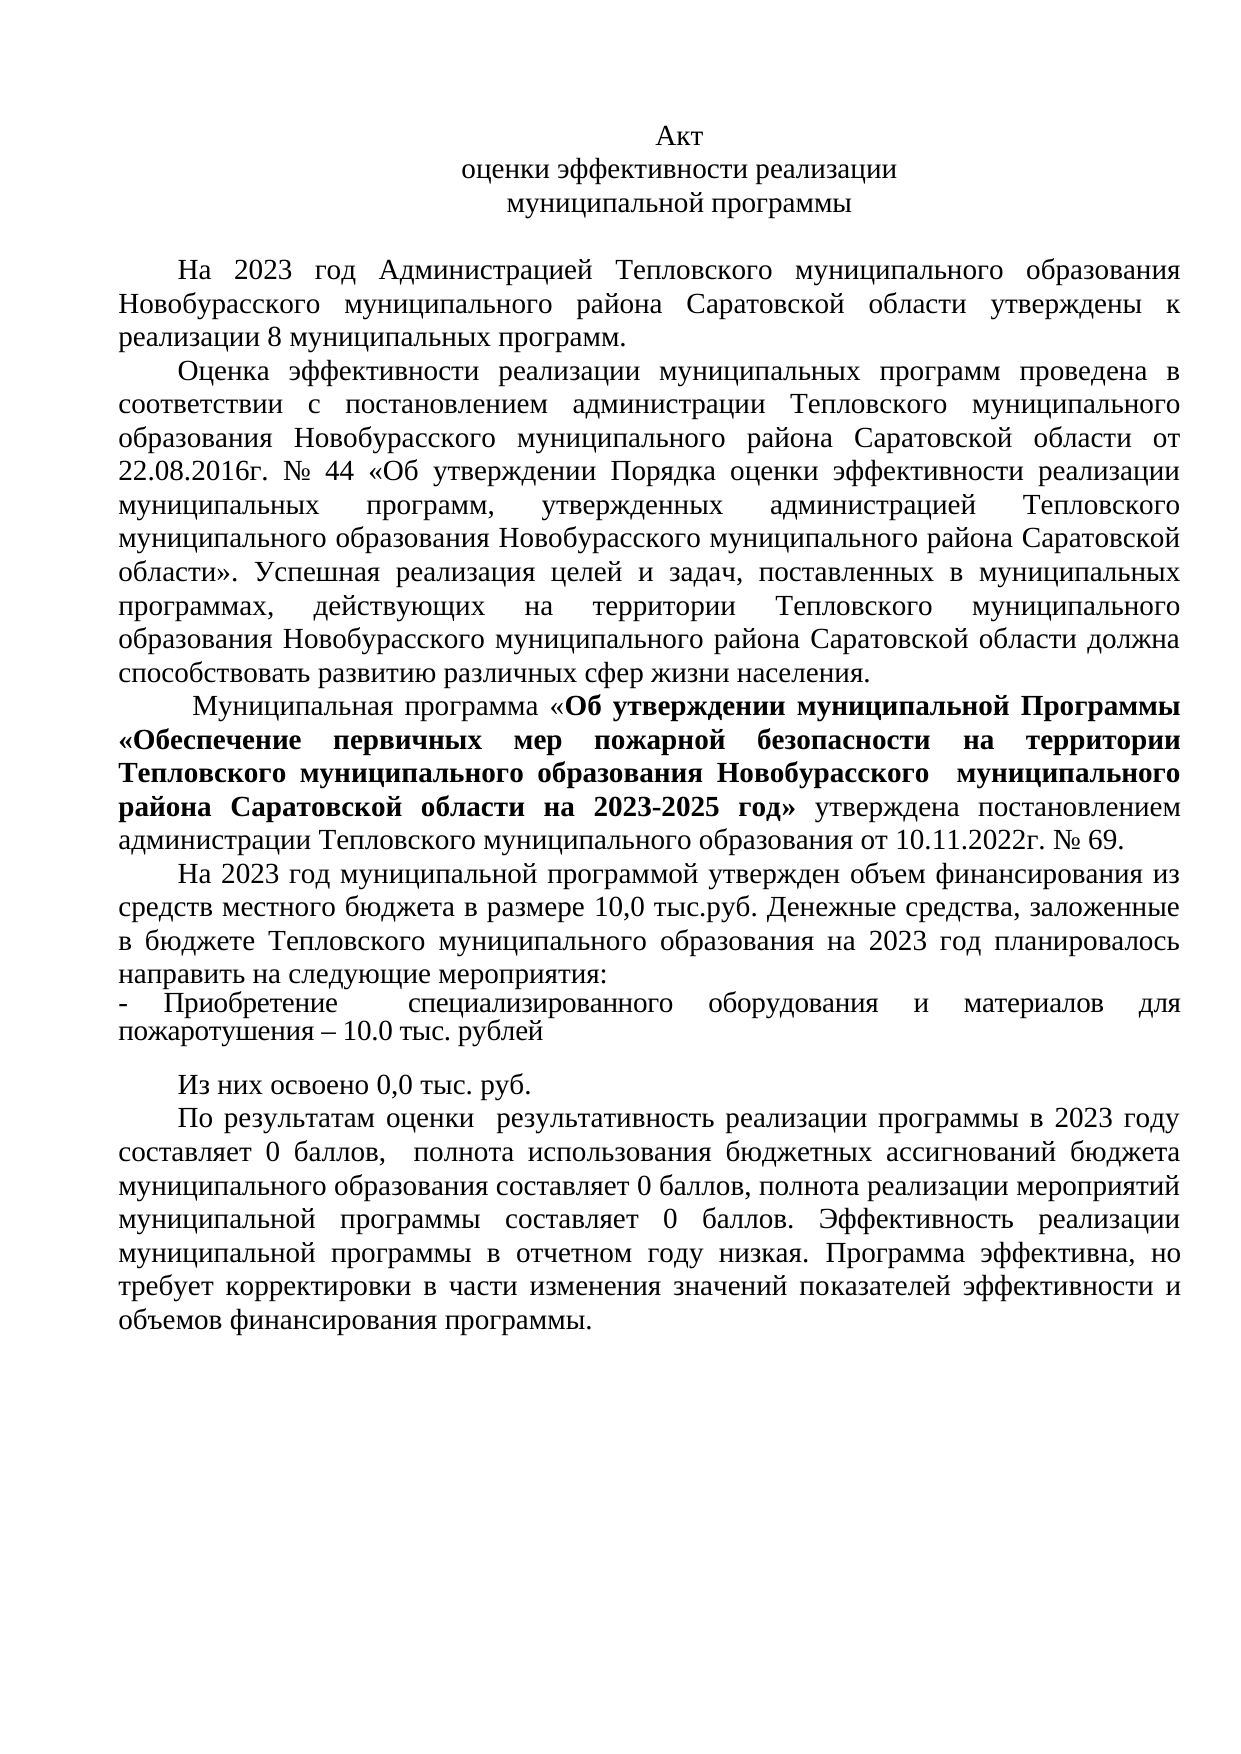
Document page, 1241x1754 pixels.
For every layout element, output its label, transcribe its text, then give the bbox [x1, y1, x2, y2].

text Акт [118, 118, 1181, 152]
text На 2023 год Администрацией Тепловского муниципального образования Новобурасского муниципального района Саратовской области утверждены к реализации 8 муниципальных программ. [118, 252, 1181, 353]
text Оценка эффективности реализации муниципальных программ проведена в соответствии с постановлением администрации Тепловского муниципального образования Новобурасского муниципального района Саратовской области от 22.08.2016г. № 44 «Об утверждении Порядка оценки эффективности реализации муниципальных программ, утвержденных администрацией Тепловского муниципального образования Новобурасского муниципального района Саратовской области». Успешная реализация целей и задач, поставленных в муниципальных программах, действующих на территории Тепловского муниципального образования Новобурасского муниципального района Саратовской области должна способствовать развитию различных сфер жизни населения. [118, 353, 1181, 688]
text оценки эффективности реализации [118, 152, 1181, 185]
text На 2023 год муниципальной программой утвержден объем финансирования из средств местного бюджета в размере 10,0 тыс.руб. Денежные средства, заложенные в бюджете Тепловского муниципального образования на 2023 год планировалось направить на следующие мероприятия: [118, 856, 1181, 990]
text По результатам оценки результативность реализации программы в 2023 году составляет 0 баллов, полнота использования бюджетных ассигнований бюджета муниципального образования составляет 0 баллов, полнота реализации мероприятий муниципальной программы составляет 0 баллов. Эффективность реализации муниципальной программы в отчетном году низкая. Программа эффективна, но требует корректировки в части изменения значений показателей эффективности и объемов финансирования программы. [118, 1101, 1181, 1335]
text муниципальной программы [118, 185, 1181, 219]
text Из них освоено 0,0 тыс. руб. [118, 1067, 1181, 1101]
text Муниципальная программа «Об утверждении муниципальной Программы «Обеспечение первичных мер пожарной безопасности на территории Тепловского муниципального образования Новобурасского муниципального района Саратовской области на 2023-2025 год» утверждена постановлением администрации Тепловского муниципального образования от 10.11.2022г. № 69. [118, 688, 1181, 856]
text - Приобретение специализированного оборудования и материалов для пожаротушения – 10.0 тыс. рублей [118, 990, 1181, 1046]
